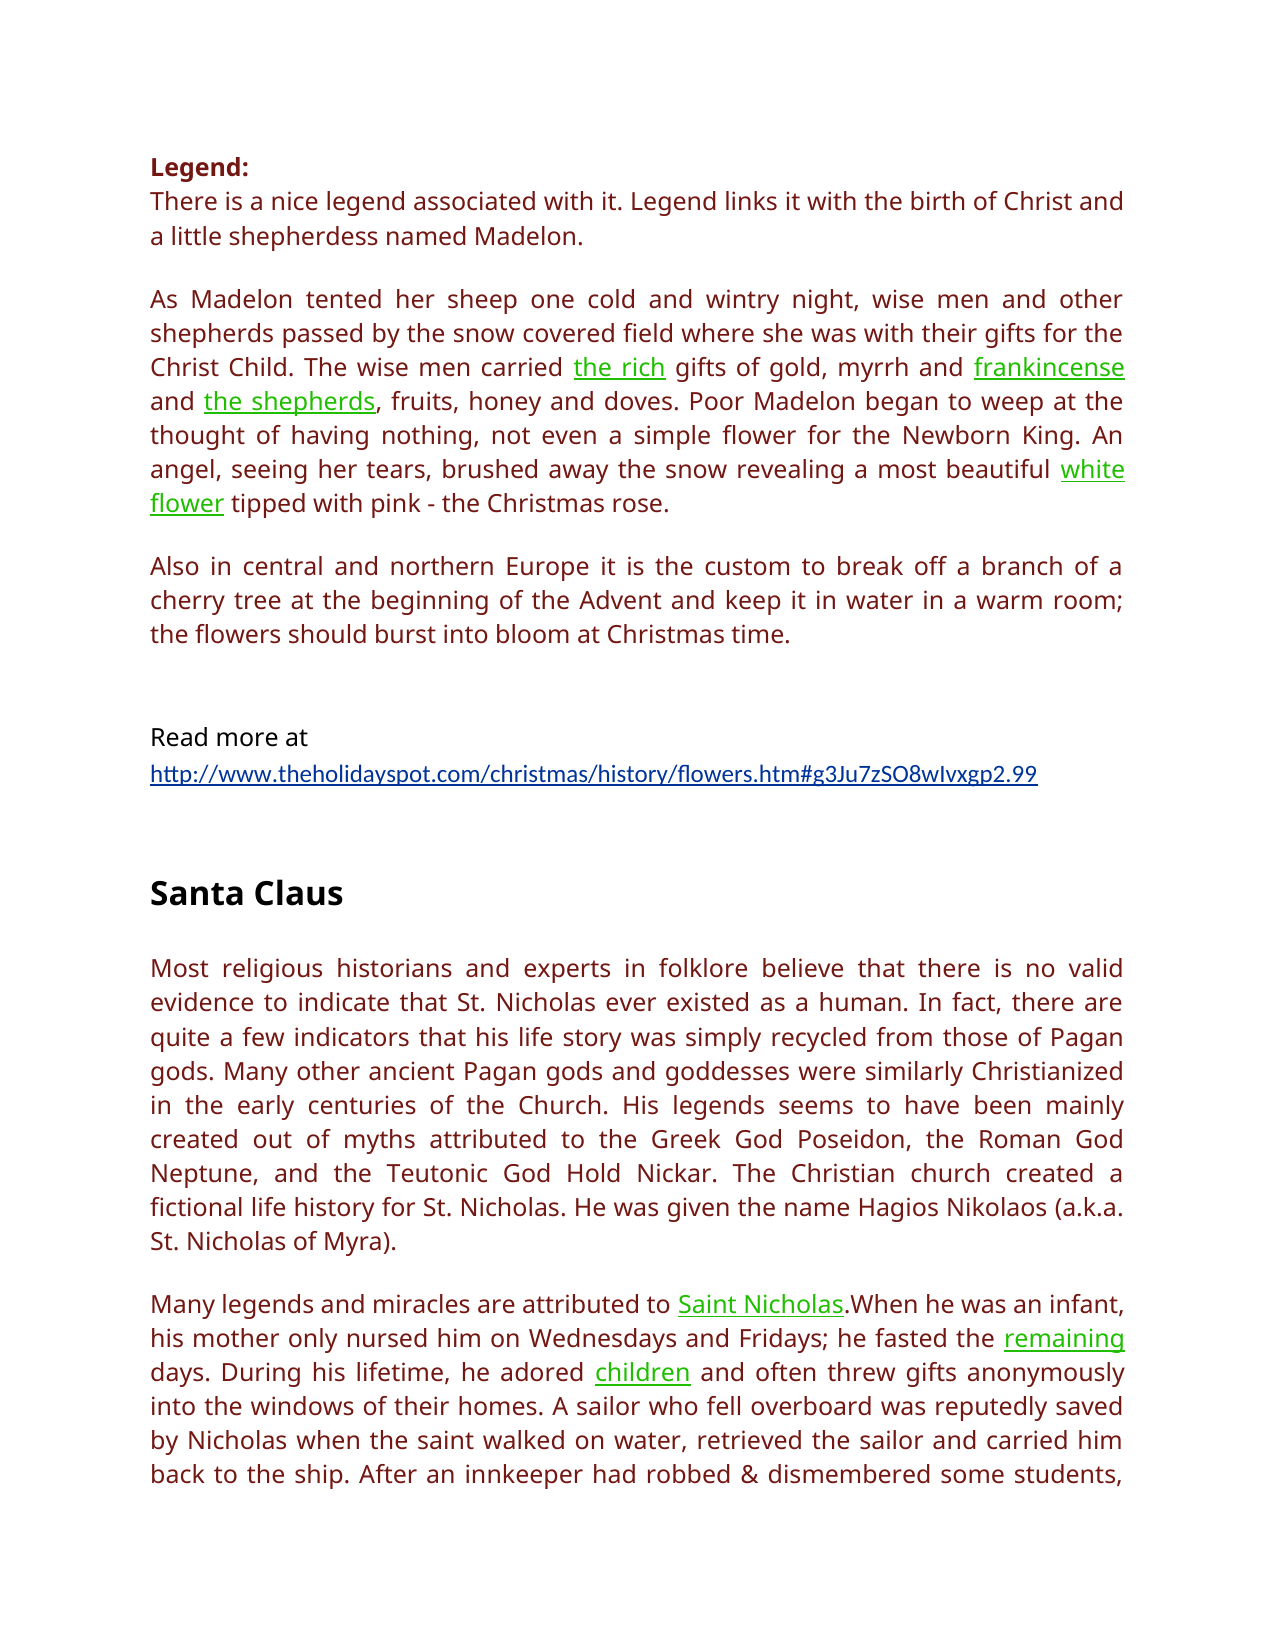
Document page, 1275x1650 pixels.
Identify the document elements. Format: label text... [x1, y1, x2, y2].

text Santa Claus [150, 870, 1125, 915]
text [150, 1287, 1125, 1491]
text Legend: There is a nice legend associated with it. Legend links it with the birth of Christ and a little shepherdess named Madelon. [150, 150, 1125, 252]
text As Madelon tented her sheep one cold and wintry night, wise men and other shepherds passed by the snow covered field where she was with their gifts for the Christ Child. The wise men carried the rich gifts of gold, myrrh and frankincense and the shepherds, fruits, honey and doves. Poor Madelon began to weep at the thought of having nothing, not even a simple flower for the Newborn King. An angel, seeing her tears, brushed away the snow revealing a most beautiful white flower tipped with pink - the Christmas rose. [150, 281, 1125, 520]
text Most religious historians and experts in folklore believe that there is no valid evidence to indicate that St. Nicholas ever existed as a human. In fact, there are quite a few indicators that his life story was simply recycled from those of Pagan gods. Many other ancient Pagan gods and goddesses were similarly Christianized in the early centuries of the Church. His legends seems to have been mainly created out of myths attributed to the Greek God Poseidon, the Roman God Neptune, and the Teutonic God Hold Nickar. The Christian church created a fictional life history for St. Nicholas. He was given the name Hagios Nikolaos (a.k.a. St. Nicholas of Myra). [150, 951, 1125, 1258]
text Read more at http://www.theholidayspot.com/christmas/history/flowers.htm#g3Ju7zSO8wIvxgp2.99 [150, 680, 1125, 788]
text Also in central and northern Europe it is the custom to break off a branch of a cherry tree at the beginning of the Advent and keep it in water in a warm room; the flowers should burst into bloom at Christmas time. [150, 549, 1125, 651]
